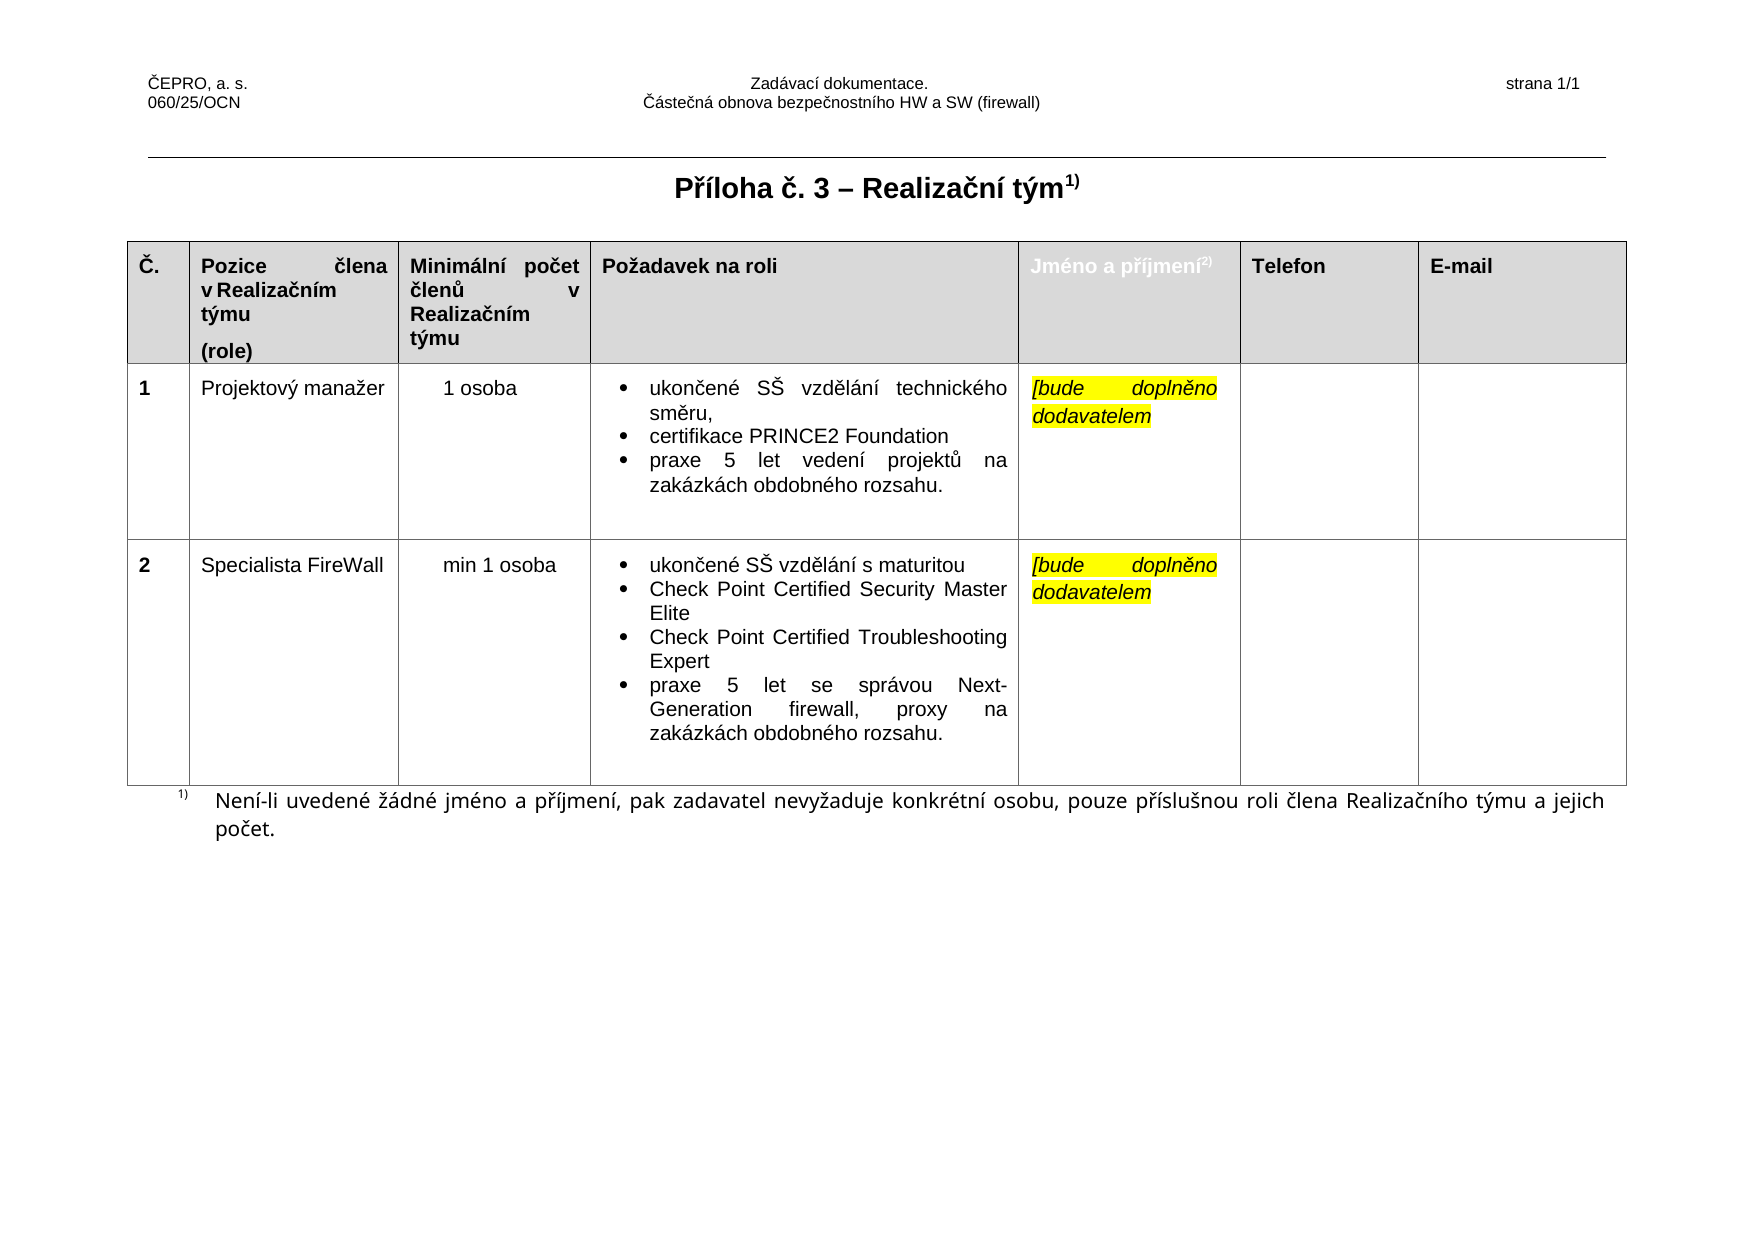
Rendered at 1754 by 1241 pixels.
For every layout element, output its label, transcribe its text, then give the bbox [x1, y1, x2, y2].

table_header Požadavek na roli [591, 242, 1018, 363]
table_cell 2 [128, 540, 189, 785]
table_cell ukončené SŠ vzdělání technického směru, certifikace PRINCE2 Foundation praxe 5 let vedení projektů na zakázkách obdobného rozsahu. [591, 364, 1018, 539]
table_cell Specialista FireWall [190, 540, 398, 785]
table_cell [bude doplněno dodavatelem [1019, 540, 1240, 785]
table_header Minimální počet členů v Realizačním týmu [399, 242, 590, 363]
table_cell [1241, 540, 1418, 785]
table_header Č. [128, 242, 189, 363]
table_cell [1241, 364, 1418, 539]
table_header Telefon [1241, 242, 1418, 363]
table_cell 1 [128, 364, 189, 539]
table_cell [1419, 540, 1626, 785]
table_header E-mail [1419, 242, 1626, 363]
table_cell 1 osoba [399, 364, 590, 539]
table_header Jméno a příjmení2) [1019, 242, 1240, 363]
table_cell [1419, 364, 1626, 539]
list Není-li uvedené žádné jméno a příjmení, pak zadavatel nevyžaduje konkrétní osobu, pouze příslušnou roli člena Realizačního týmu a jejich počet. [177, 786, 1606, 843]
table_header Pozice člena v Realizačním týmu (role) [190, 242, 398, 363]
table_cell [bude doplněno dodavatelem [1019, 364, 1240, 539]
table_cell Projektový manažer [190, 364, 398, 539]
table_cell ukončené SŠ vzdělání s maturitou Check Point Certified Security Master Elite Check Point Certified Troubleshooting Expert praxe 5 let se správou Next-Generation firewall, proxy na zakázkách obdobného rozsahu. [591, 540, 1018, 785]
table_cell min 1 osoba [399, 540, 590, 785]
text Příloha č. 3 – Realizační tým1) [148, 171, 1606, 204]
